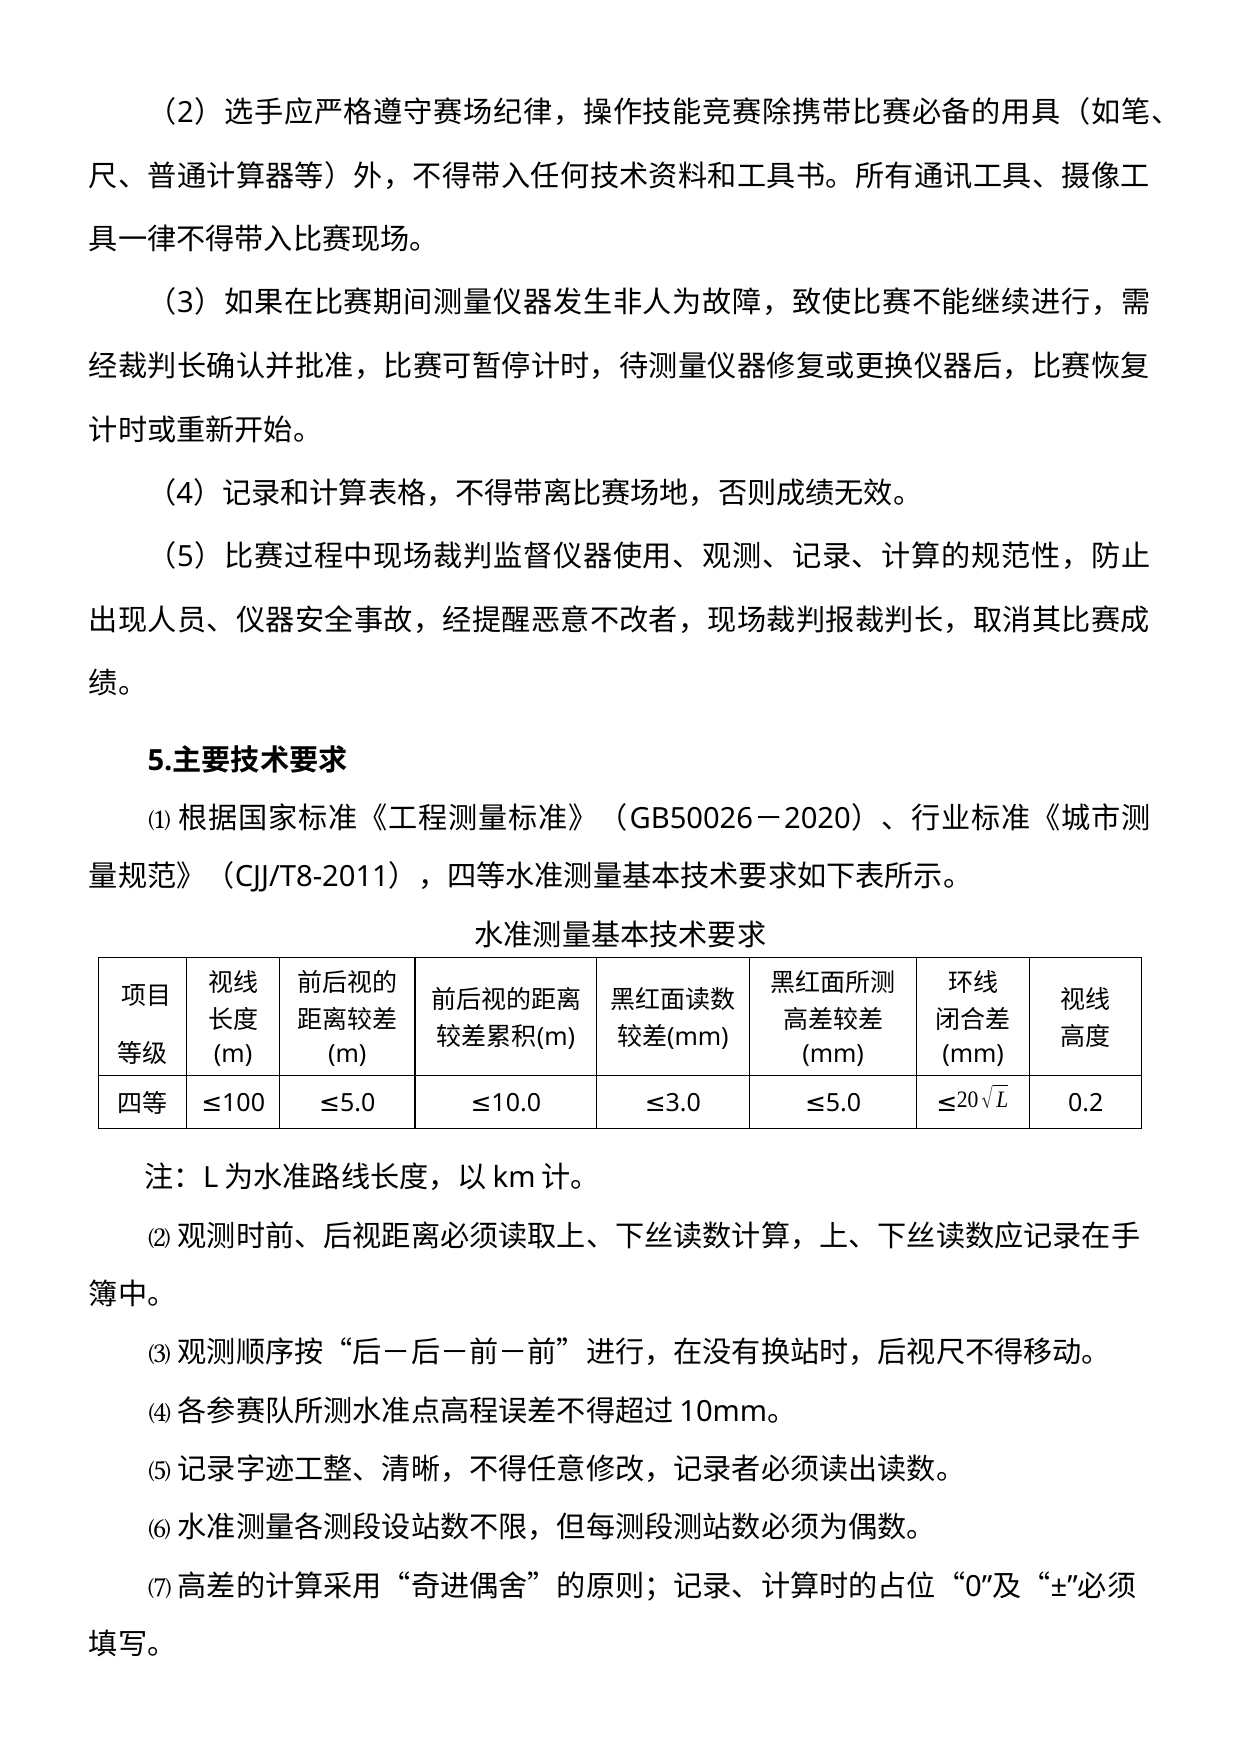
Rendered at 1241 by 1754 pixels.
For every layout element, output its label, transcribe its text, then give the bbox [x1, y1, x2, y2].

table_cell ≤5.0 [750, 1076, 916, 1127]
table_header 视线长度(m) [187, 958, 279, 1074]
table_cell ≤5.0 [280, 1076, 414, 1127]
text ⑴根据国家标准《工程测量标准》（GB50026－2020）、行业标准《城市测量规范》（CJJ/T8-2011），四等水准测量基本技术要求如下表所示。 [89, 782, 1152, 898]
table_cell ≤10.0 [416, 1076, 596, 1127]
table_header 项目 等级 [99, 958, 186, 1074]
text ⑷各参赛队所测水准点高程误差不得超过10mm。 [89, 1374, 1152, 1433]
text （5）比赛过程中现场裁判监督仪器使用、观测、记录、计算的规范性，防止出现人员、仪器安全事故，经提醒恶意不改者，现场裁判报裁判长，取消其比赛成绩。 [89, 533, 1152, 702]
table_cell ≤100 [187, 1076, 279, 1127]
text （3）如果在比赛期间测量仪器发生非人为故障，致使比赛不能继续进行，需经裁判长确认并批准，比赛可暂停计时，待测量仪器修复或更换仪器后，比赛恢复计时或重新开始。 [89, 279, 1152, 448]
table_header 黑红面所测 高差较差 (mm) [750, 958, 916, 1074]
text 水准测量基本技术要求 [89, 898, 1152, 957]
table_header 前后视的距离较差累积(m) [416, 958, 596, 1074]
text ⑶观测顺序按“后－后－前－前”进行，在没有换站时，后视尺不得移动。 [89, 1316, 1152, 1374]
table_header 视线 高度 [1030, 958, 1141, 1074]
text 注：L为水准路线长度，以km计。 [89, 1141, 1152, 1199]
text ⑸记录字迹工整、清晰，不得任意修改，记录者必须读出读数。 [89, 1433, 1152, 1491]
table_header 环线 闭合差(mm) [917, 958, 1029, 1074]
text ⑵观测时前、后视距离必须读取上、下丝读数计算，上、下丝读数应记录在手簿中。 [89, 1199, 1152, 1316]
table_cell 四等 [99, 1076, 186, 1127]
table_cell 0.2 [1030, 1076, 1141, 1127]
table_header 黑红面读数较差(mm) [597, 958, 749, 1074]
table_header 前后视的距离较差(m) [280, 958, 414, 1074]
table_cell ≤3.0 [597, 1076, 749, 1127]
text （4）记录和计算表格，不得带离比赛场地，否则成绩无效。 [89, 469, 1152, 512]
text ⑺高差的计算采用“奇进偶舍”的原则；记录、计算时的占位“0”及“±”必须填写。 [89, 1549, 1152, 1666]
text 5.主要技术要求 [89, 723, 1152, 782]
text （2）选手应严格遵守赛场纪律，操作技能竞赛除携带比赛必备的用具（如笔、尺、普通计算器等）外，不得带入任何技术资料和工具书。所有通讯工具、摄像工具一律不得带入比赛现场。 [89, 89, 1152, 258]
text ⑹水准测量各测段设站数不限，但每测段测站数必须为偶数。 [89, 1491, 1152, 1549]
table_cell ≤ [917, 1076, 1029, 1127]
